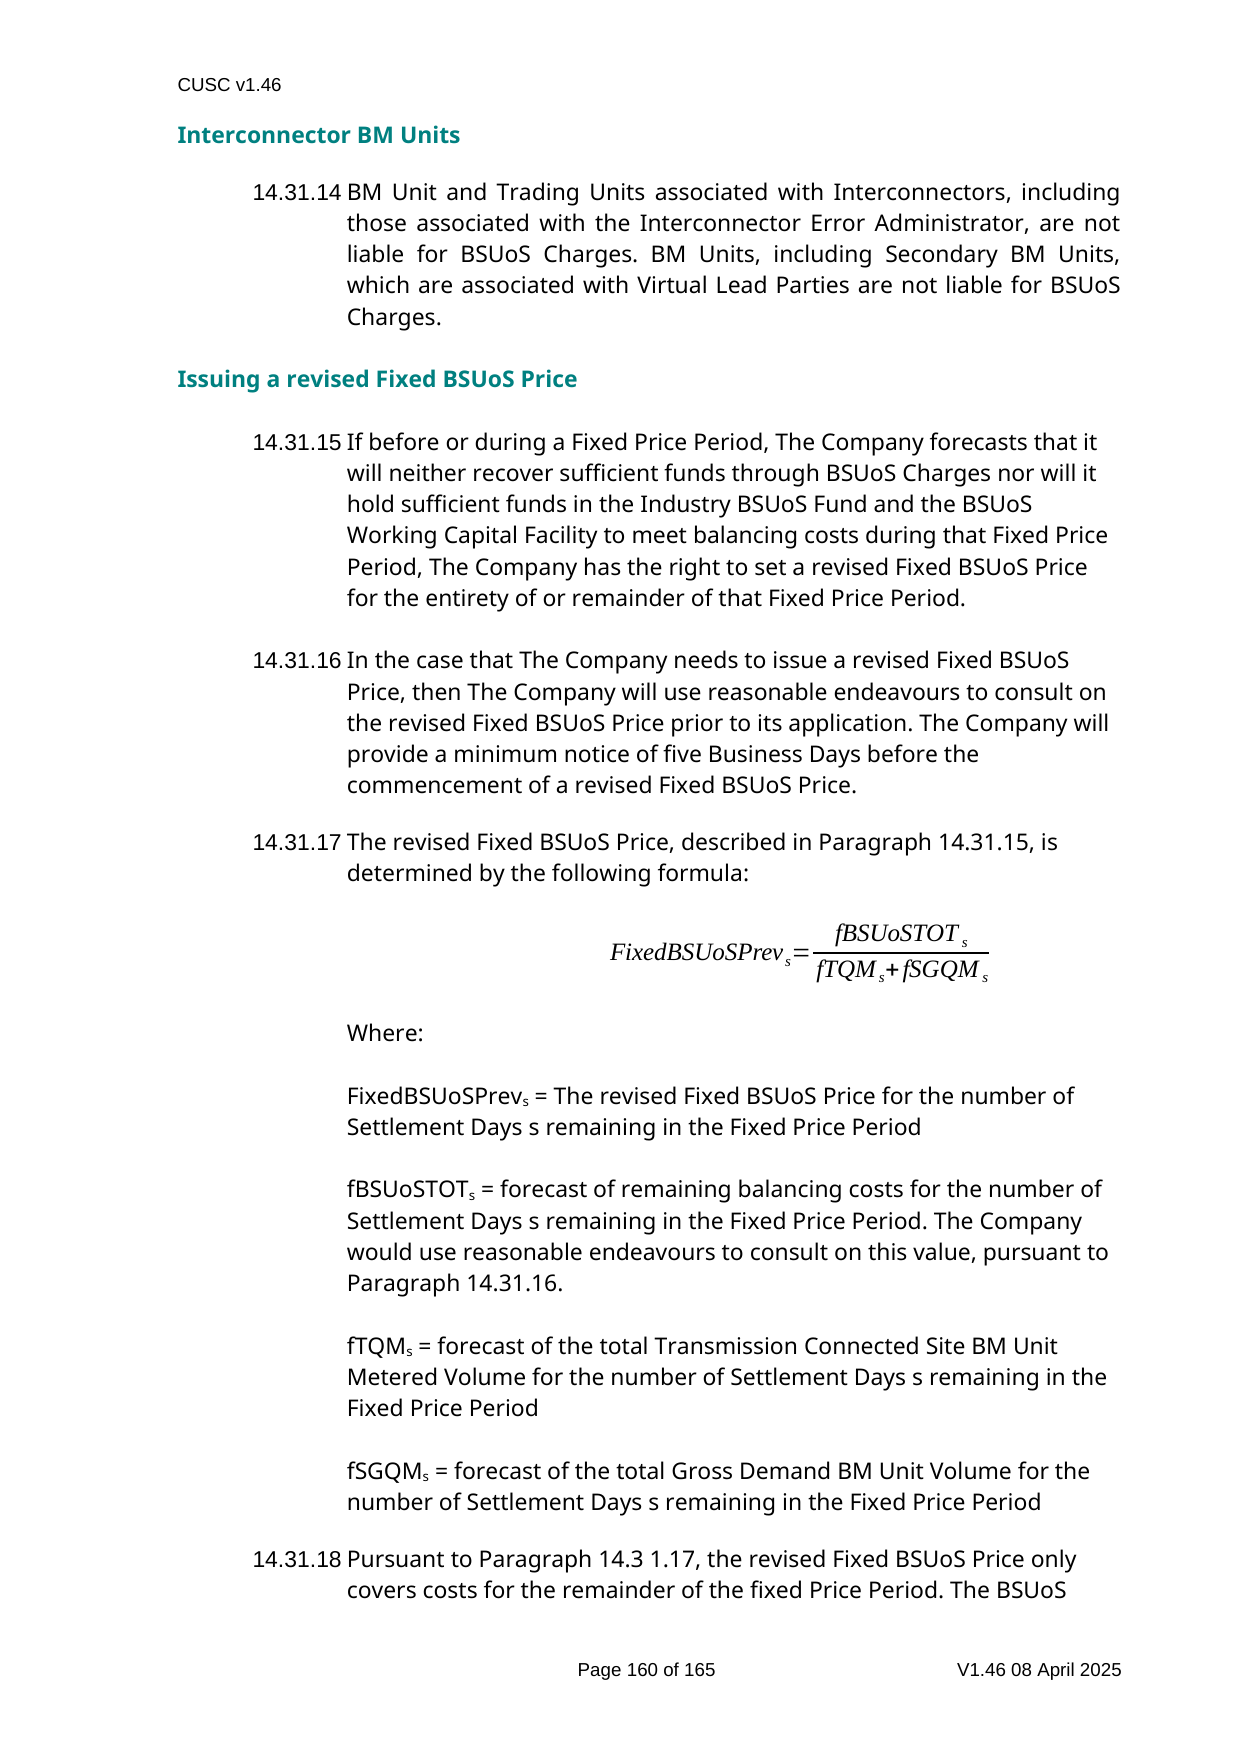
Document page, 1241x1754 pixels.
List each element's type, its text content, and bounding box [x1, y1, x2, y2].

list In the case that The Company needs to issue a revised Fixed BSUoS Price, then The Company will use reasonable endeavours to consult on the revised Fixed BSUoS Price prior to its application. The Company will provide a minimum notice of five Business Days before the commencement of a revised Fixed BSUoS Price. [252, 644, 1121, 800]
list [252, 1543, 1121, 1605]
list BM Unit and Trading Units associated with Interconnectors, including those associated with the Interconnector Error Administrator, are not liable for BSUoS Charges. BM Units, including Secondary BM Units, which are associated with Virtual Lead Parties are not liable for BSUoS Charges. [252, 175, 1121, 332]
list If before or during a Fixed Price Period, The Company forecasts that it will neither recover sufficient funds through BSUoS Charges nor will it hold sufficient funds in the Industry BSUoS Fund and the BSUoS Working Capital Facility to meet balancing costs during that Fixed Price Period, The Company has the right to set a revised Fixed BSUoS Price for the entirety of or remainder of that Fixed Price Period. [252, 425, 1121, 613]
list fSGQMs = forecast of the total Gross Demand BM Unit Volume for the number of Settlement Days s remaining in the Fixed Price Period [347, 1455, 1121, 1517]
list The revised Fixed BSUoS Price, described in Paragraph 14.31.15, is determined by the following formula: [252, 826, 1121, 888]
list FixedBSUoSPrevs = The revised Fixed BSUoS Price for the number of Settlement Days s remaining in the Fixed Price Period [347, 1080, 1121, 1142]
list Where: [347, 1017, 1121, 1048]
list fBSUoSTOTs = forecast of remaining balancing costs for the number of Settlement Days s remaining in the Fixed Price Period. The Company would use reasonable endeavours to consult on this value, pursuant to Paragraph 14.31.16. [347, 1173, 1121, 1298]
text Issuing a revised Fixed BSUoS Price [177, 363, 1121, 394]
list fTQMs = forecast of the total Transmission Connected Site BM Unit Metered Volume for the number of Settlement Days s remaining in the Fixed Price Period [347, 1330, 1121, 1423]
subtitle Interconnector BM Units [177, 119, 1121, 150]
